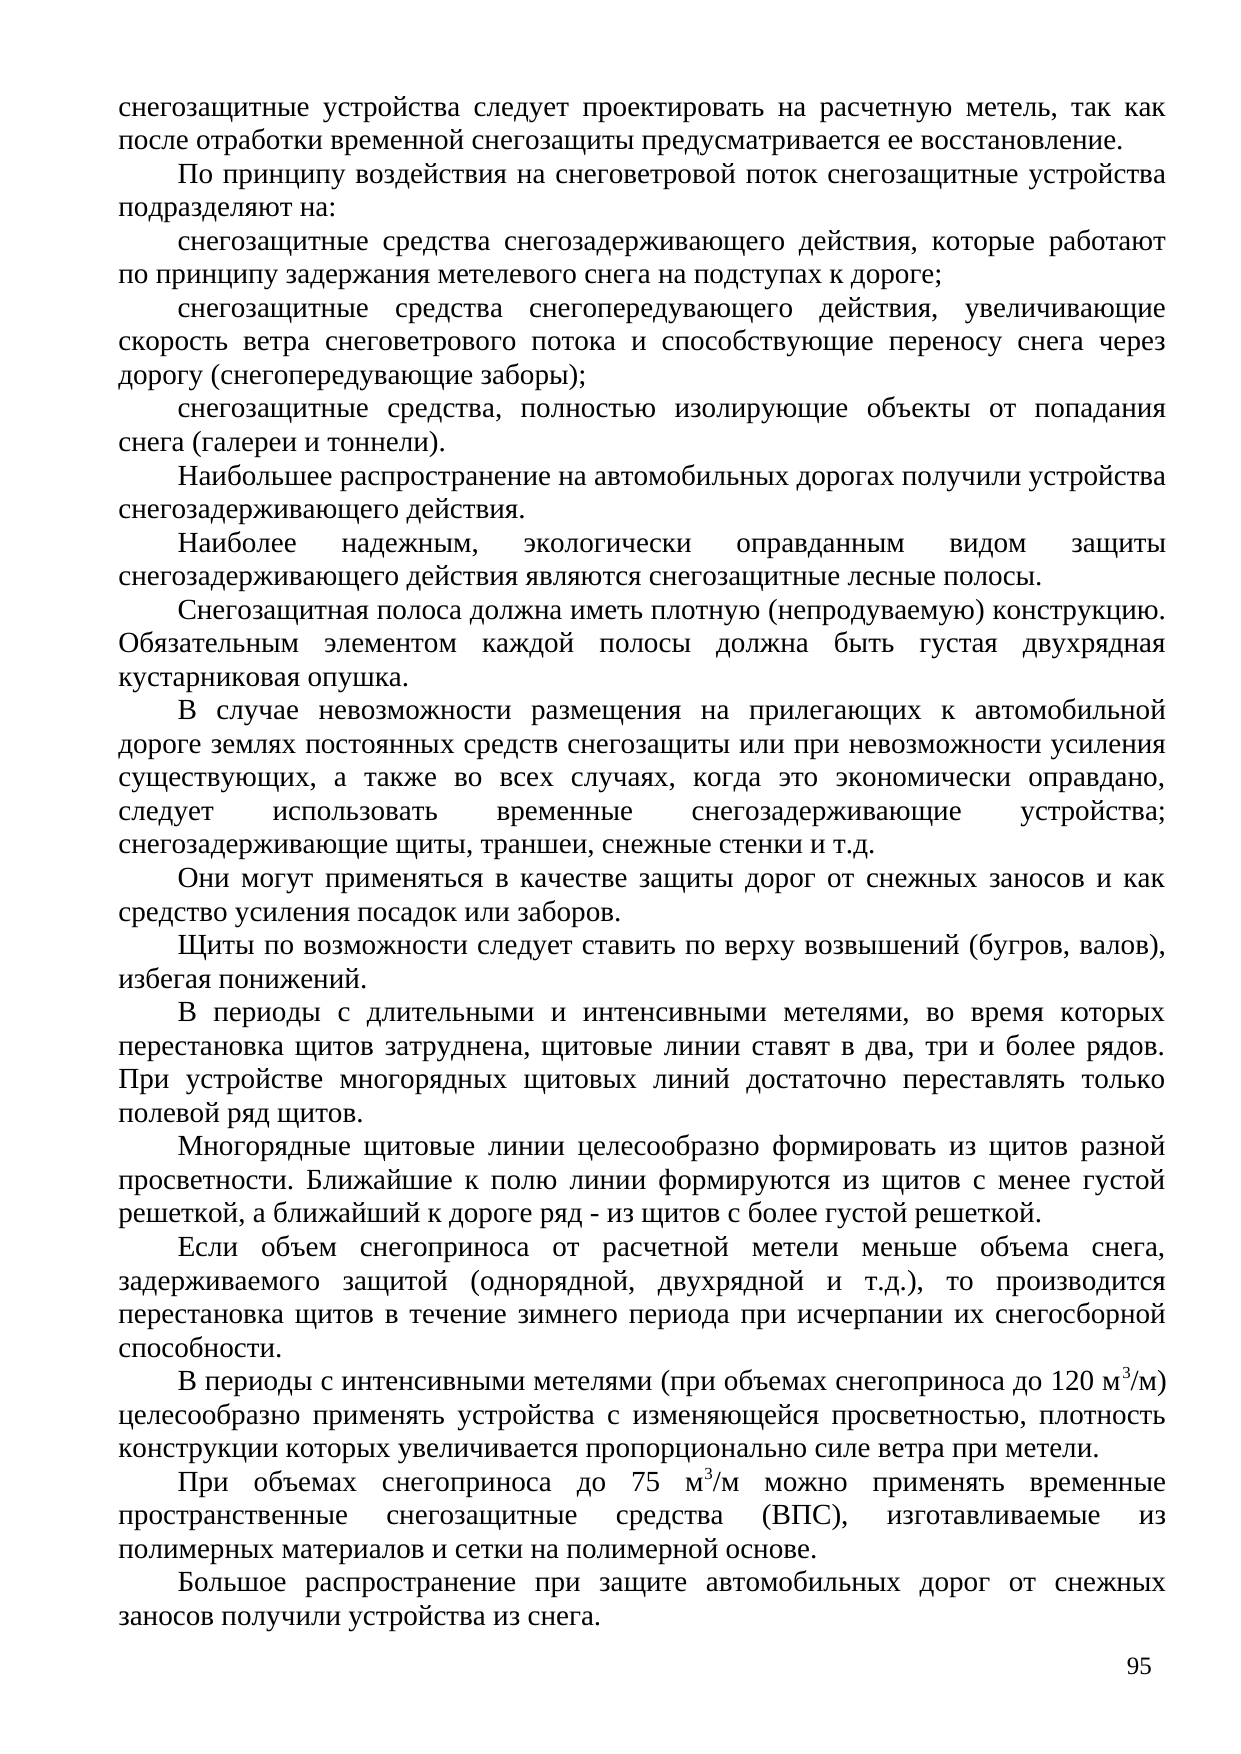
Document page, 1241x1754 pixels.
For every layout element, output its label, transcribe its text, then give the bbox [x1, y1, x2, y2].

text Многорядные щитовые линии целесообразно формировать из щитов разной просветности. Ближайшие к полю линии формируются из щитов с менее густой решеткой, а ближайший к дороге ряд - из щитов с более густой решеткой. [118, 1128, 1167, 1229]
text При объемах снегоприноса до 75 м3/м можно применять временные пространственные снегозащитные средства (ВПС), изготавливаемые из полимерных материалов и сетки на полимерной основе. [118, 1464, 1167, 1564]
text В периоды с длительными и интенсивными метелями, во время которых перестановка щитов затруднена, щитовые линии ставят в два, три и более рядов. При устройстве многорядных щитовых линий достаточно переставлять только полевой ряд щитов. [118, 994, 1167, 1128]
text В периоды с интенсивными метелями (при объемах снегоприноса до 120 м3/м) целесообразно применять устройства с изменяющейся просветностью, плотность конструкции которых увеличивается пропорционально силе ветра при метели. [118, 1363, 1167, 1464]
text Щиты по возможности следует ставить по верху возвышений (бугров, валов), избегая понижений. [118, 927, 1167, 994]
text снегозащитные средства снегопередувающего действия, увеличивающие скорость ветра снеговетрового потока и способствующие переносу снега через дорогу (снегопередувающие заборы); [118, 290, 1167, 391]
text снегозащитные средства, полностью изолирующие объекты от попадания снега (галереи и тоннели). [118, 391, 1167, 458]
text Наибольшее распространение на автомобильных дорогах получили устройства снегозадерживающего действия. [118, 458, 1167, 525]
text По принципу воздействия на снеговетровой поток снегозащитные устройства подразделяют на: [118, 156, 1167, 223]
text Большое распространение при защите автомобильных дорог от снежных заносов получили устройства из снега. [118, 1564, 1167, 1632]
text В случае невозможности размещения на прилегающих к автомобильной дороге землях постоянных средств снегозащиты или при невозможности усиления существующих, а также во всех случаях, когда это экономически оправдано, следует использовать временные снегозадерживающие устройства; снегозадерживающие щиты, траншеи, снежные стенки и т.д. [118, 692, 1167, 860]
text Если объем снегоприноса от расчетной метели меньше объема снега, задерживаемого защитой (однорядной, двухрядной и т.д.), то производится перестановка щитов в течение зимнего периода при исчерпании их снегосборной способности. [118, 1229, 1167, 1363]
text снегозащитные средства снегозадерживающего действия, которые работают по принципу задержания метелевого снега на подступах к дороге; [118, 223, 1167, 290]
text Снегозащитная полоса должна иметь плотную (непродуваемую) конструкцию. Обязательным элементом каждой полосы должна быть густая двухрядная кустарниковая опушка. [118, 592, 1167, 692]
text Наиболее надежным, экологически оправданным видом защиты снегозадерживающего действия являются снегозащитные лесные полосы. [118, 525, 1167, 592]
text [118, 89, 1167, 156]
text Они могут применяться в качестве защиты дорог от снежных заносов и как средство усиления посадок или заборов. [118, 860, 1167, 927]
